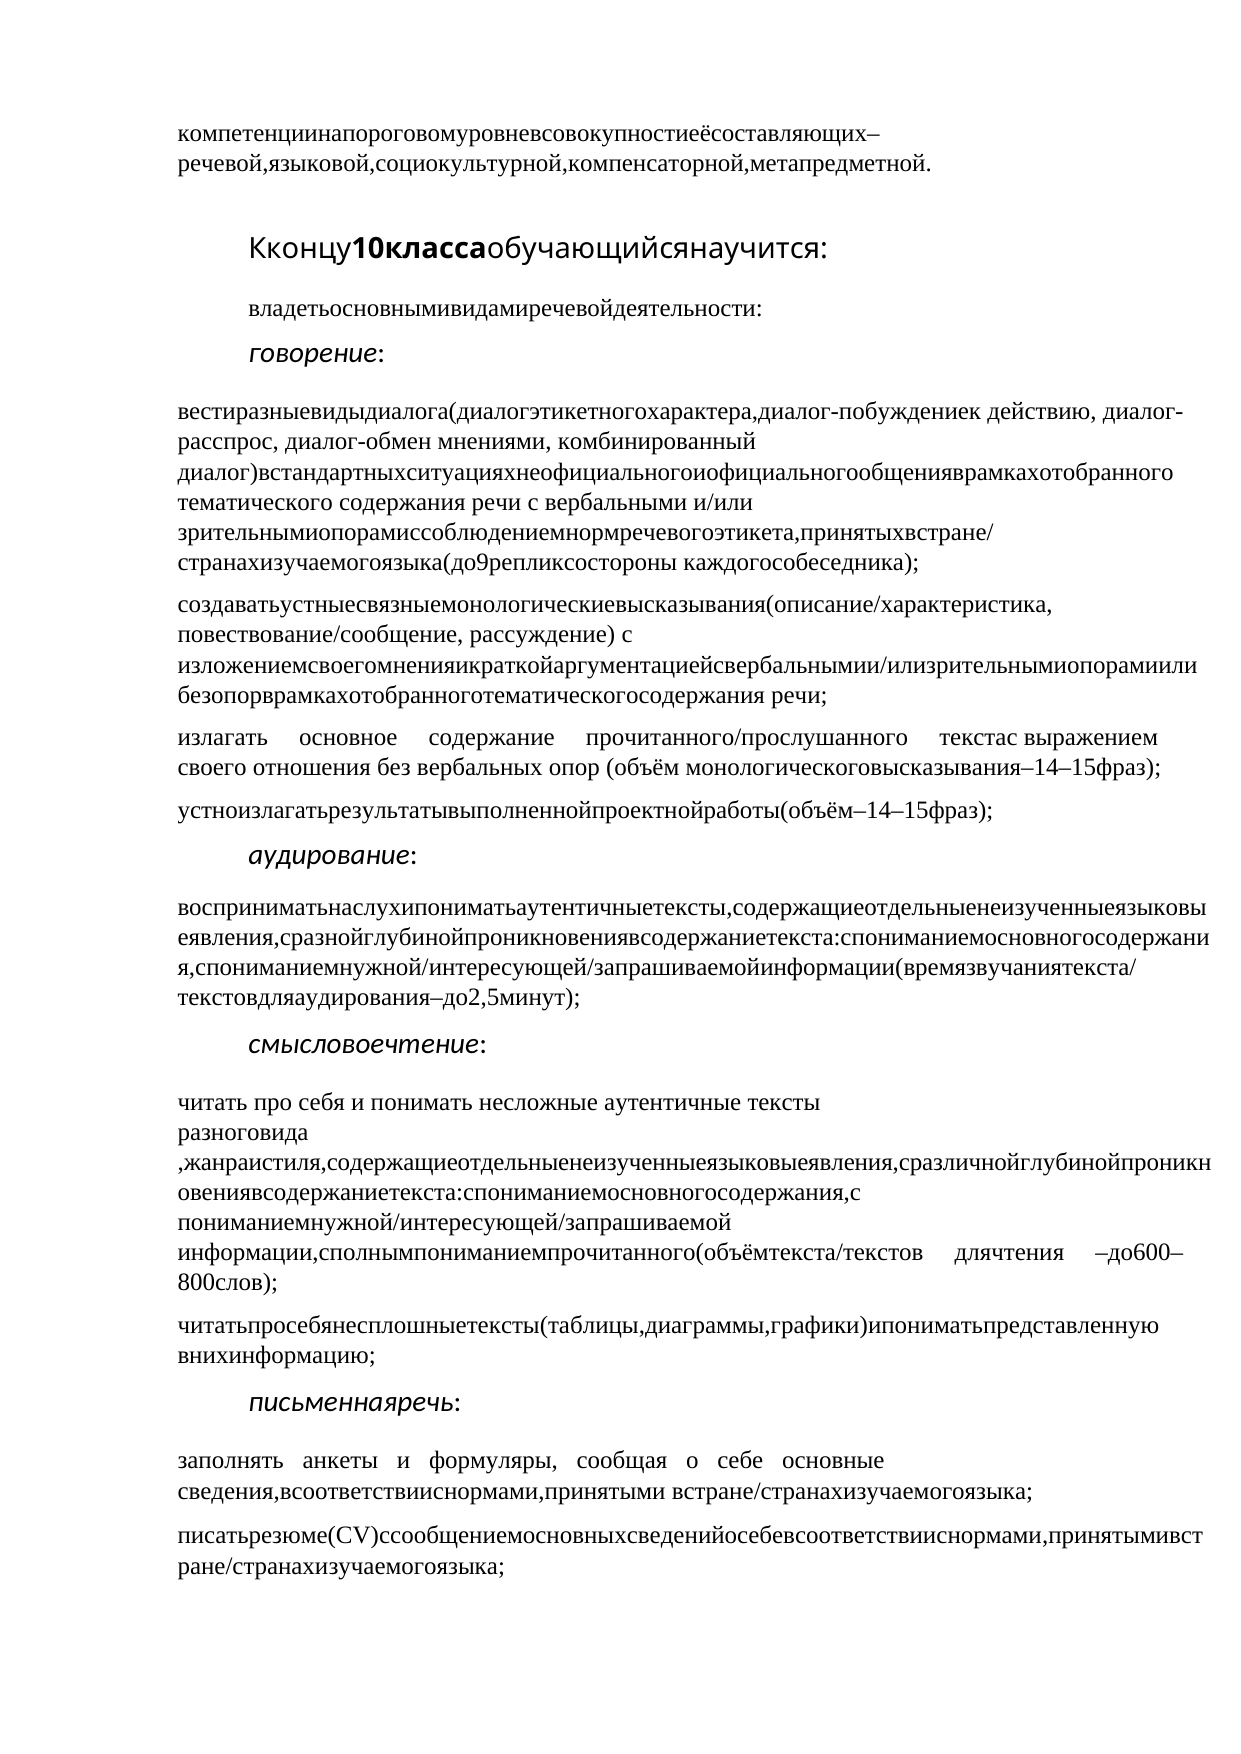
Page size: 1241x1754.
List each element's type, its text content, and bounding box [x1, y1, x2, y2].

text говорение: [248, 334, 1226, 370]
text вестиразныевидыдиалога(диалогэтикетногохарактера,диалог-побуждениек действию, диалог-расспрос, диалог-обмен мнениями, комбинированный диалог)встандартныхситуацияхнеофициальногоиофициальногообщенияврамкахотобранного тематического содержания речи с вербальными и/или зрительнымиопорамиссоблюдениемнормречевогоэтикета,принятыхвстране/странахизучаемогоязыка(до9репликсостороны каждогособеседника); [177, 396, 1214, 576]
text смысловоечтение: [248, 1025, 1226, 1060]
text Кконцу10классаобучающийсянаучится: [248, 227, 1226, 267]
text читатьпросебянесплошныетексты(таблицы,диаграммы,графики)ипониматьпредставленную внихинформацию; [177, 1310, 1214, 1369]
text заполнять анкеты и формуляры, сообщая о себе основные сведения,всоответствииснормами,принятыми встране/странахизучаемогоязыка; [177, 1445, 1213, 1505]
text писатьрезюме(CV)ссообщениемосновныхсведенийосебевсоответствииснормами,принятымивстране/странахизучаемогоязыка; [177, 1521, 1213, 1580]
text излагать основное содержание прочитанного/прослушанного текстас выражением своего отношения без вербальных опор (объём монологическоговысказывания–14–15фраз); [177, 722, 1214, 781]
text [177, 118, 1213, 177]
text создаватьустныесвязныемонологическиевысказывания(описание/характеристика, повествование/сообщение, рассуждение) с изложениемсвоегомненияикраткойаргументациейсвербальнымии/илизрительнымиопорамиили безопорврамкахотобранноготематическогосодержания речи; [177, 589, 1213, 708]
text письменнаяречь: [248, 1383, 1226, 1419]
text читать про себя и понимать несложные аутентичные тексты разноговида,жанраистиля,содержащиеотдельныенеизученныеязыковыеявления,сразличнойглубинойпроникновениявсодержаниетекста:спониманиемосновногосодержания,с пониманиемнужной/интересующей/запрашиваемой информации,сполнымпониманиемпрочитанного(объёмтекста/текстов длячтения –до600–800слов); [177, 1087, 1215, 1296]
text владетьосновнымивидамиречевойдеятельности: [248, 293, 1226, 322]
text восприниматьнаслухипониматьаутентичныетексты,содержащиеотдельныенеизученныеязыковыеявления,сразнойглубинойпроникновениявсодержаниетекста:спониманиемосновногосодержания,спониманиемнужной/интересующей/запрашиваемойинформации(времязвучаниятекста/текстовдляаудирования–до2,5минут); [177, 892, 1214, 1011]
text устноизлагатьрезультатывыполненнойпроектнойработы(объём–14–15фраз); [177, 795, 1215, 824]
text аудирование: [248, 838, 1226, 871]
